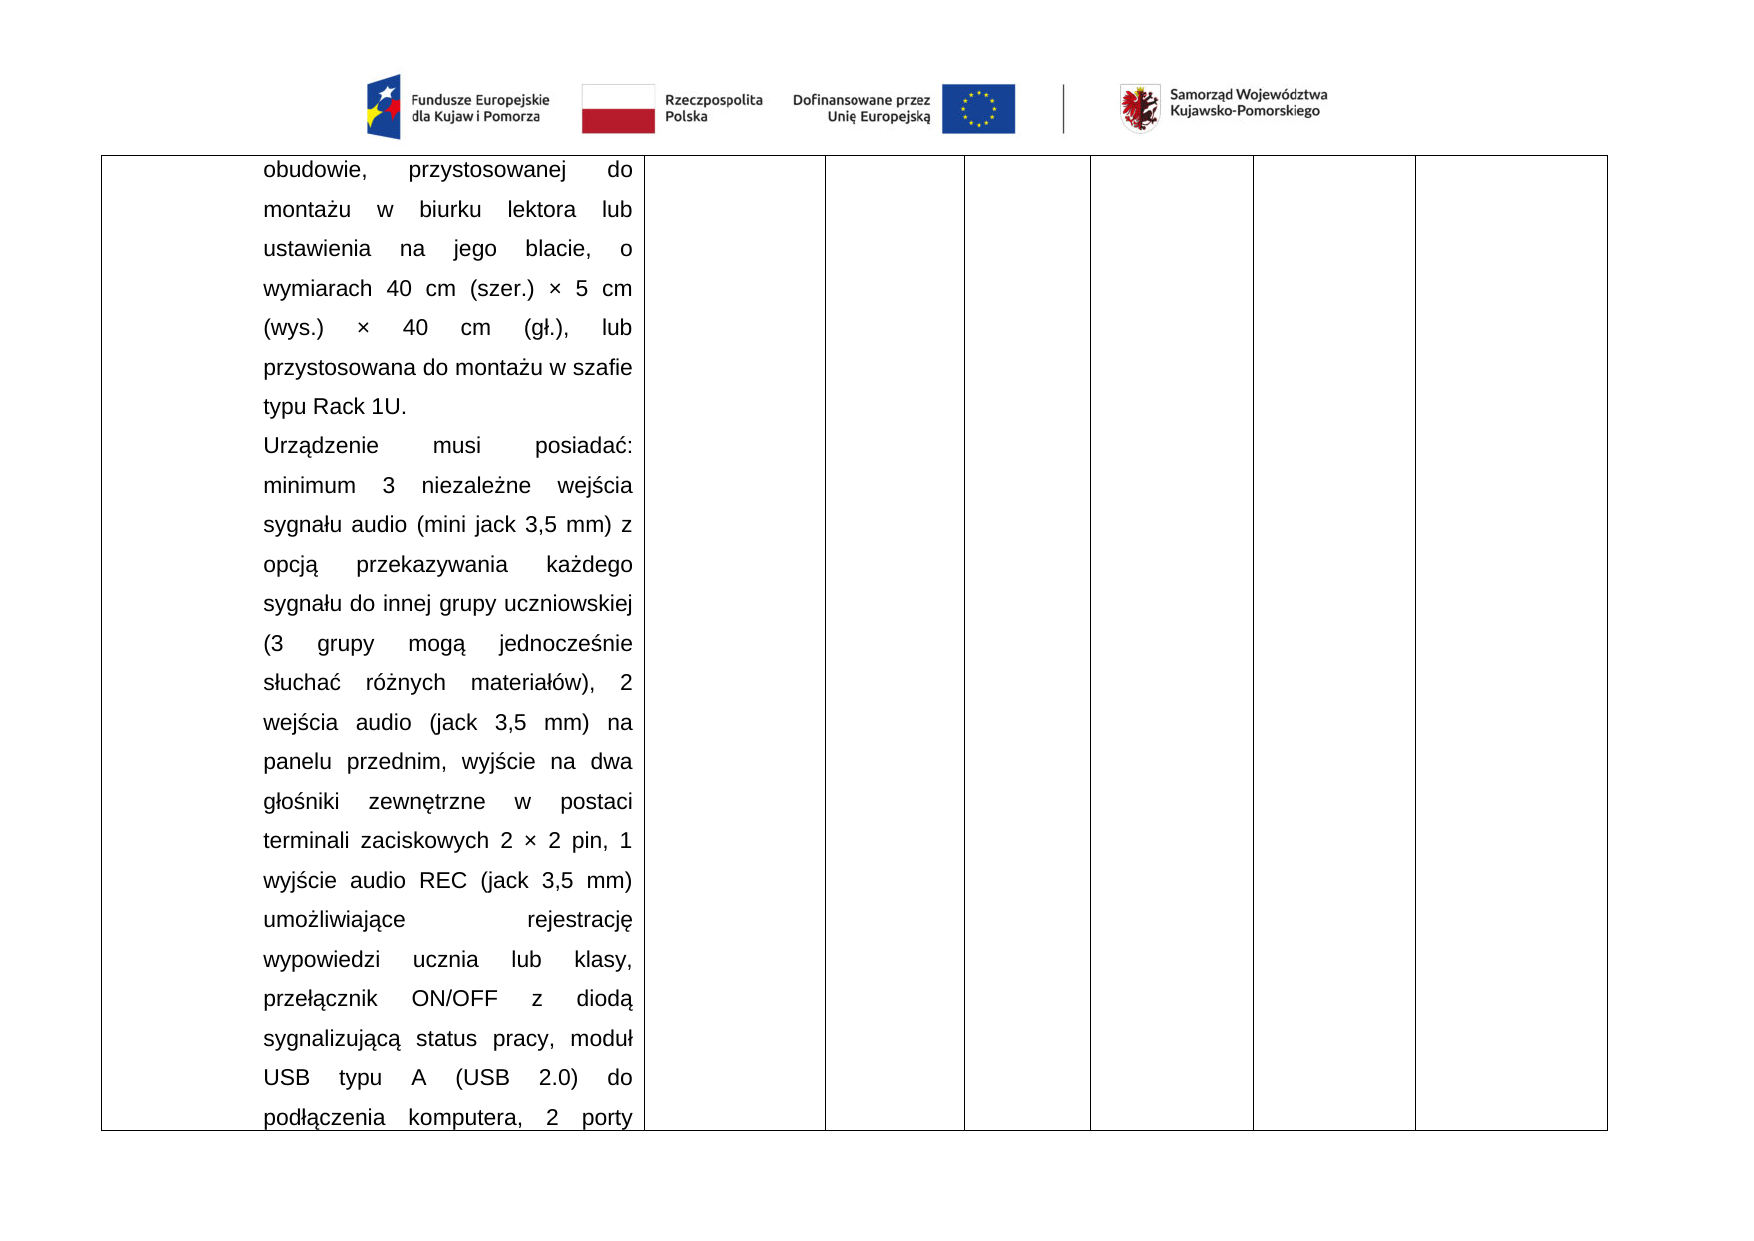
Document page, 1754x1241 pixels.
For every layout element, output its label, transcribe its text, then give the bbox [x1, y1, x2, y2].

table_cell [645, 156, 825, 1130]
table_cell [1254, 156, 1415, 1130]
table_cell [826, 156, 964, 1130]
picture [351, 59, 1359, 155]
table_cell [1091, 156, 1253, 1130]
table_cell [1416, 156, 1607, 1130]
table_cell [965, 156, 1090, 1130]
